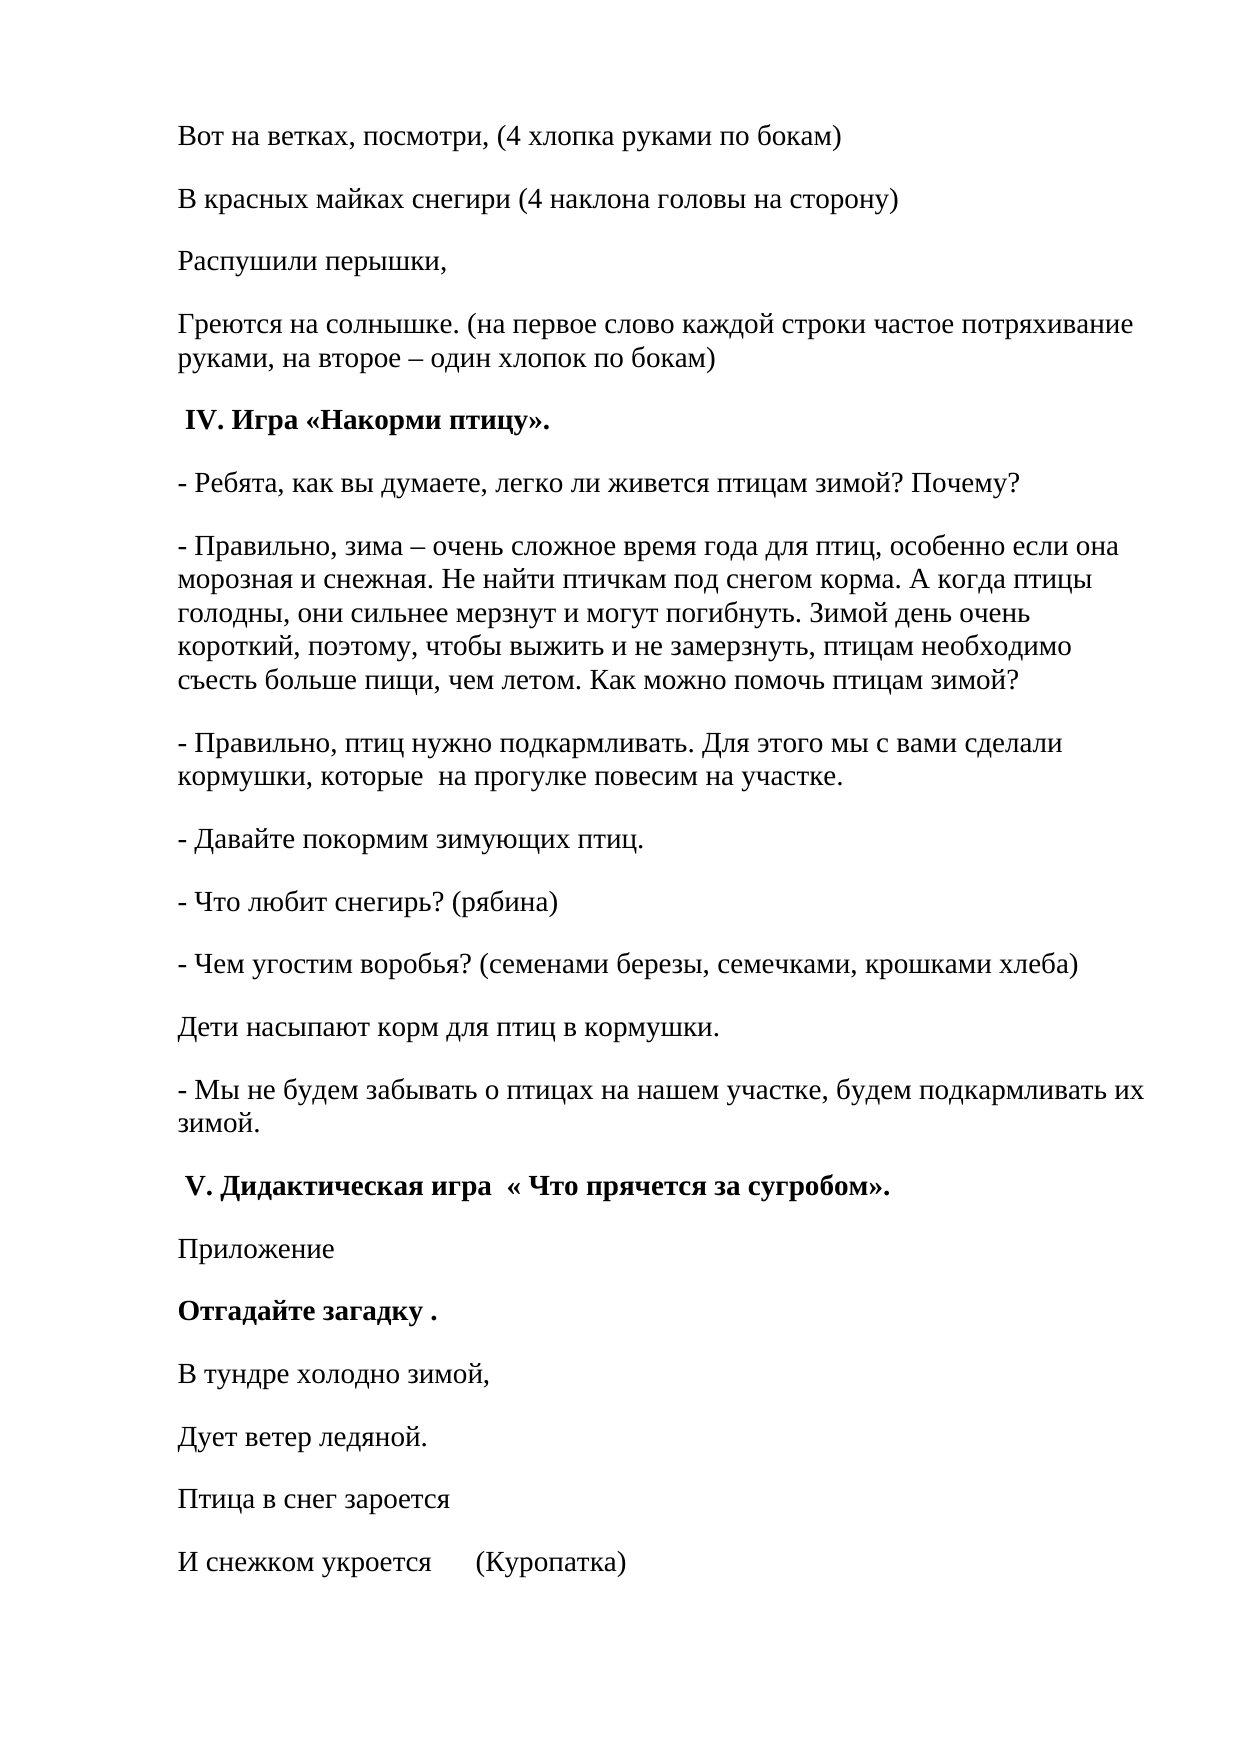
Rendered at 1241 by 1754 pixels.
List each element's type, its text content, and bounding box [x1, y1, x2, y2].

text V. Дидактическая игра « Что прячется за сугробом». [177, 1168, 1152, 1202]
text - Правильно, зима – очень сложное время года для птиц, особенно если она морозная и снежная. Не найти птичкам под снегом корма. А когда птицы голодны, они сильнее мерзнут и могут погибнуть. Зимой день очень короткий, поэтому, чтобы выжить и не замерзнуть, птицам необходимо съесть больше пищи, чем летом. Как можно помочь птицам зимой? [177, 528, 1152, 696]
text Отгадайте загадку . [177, 1293, 1152, 1327]
text Греются на солнышке. (на первое слово каждой строки частое потряхивание руками, на второе – один хлопок по бокам) [177, 306, 1152, 373]
text - Что любит снегирь? (рябина) [177, 884, 1152, 917]
text - Мы не будем забывать о птицах на нашем участке, будем подкармливать их зимой. [177, 1072, 1152, 1139]
text Вот на ветках, посмотри, (4 хлопка руками по бокам) [177, 118, 1152, 152]
text - Давайте покормим зимующих птиц. [177, 821, 1152, 854]
text Птица в снег зароется [177, 1482, 1152, 1515]
text Дует ветер ледяной. [177, 1419, 1152, 1452]
text Приложение [177, 1231, 1152, 1264]
text - Правильно, птиц нужно подкармливать. Для этого мы с вами сделали кормушки, которые на прогулке повесим на участке. [177, 725, 1152, 792]
text - Чем угостим воробья? (семенами березы, семечками, крошками хлеба) [177, 946, 1152, 980]
text IV. Игра «Накорми птицу». [177, 402, 1152, 436]
text Дети насыпают корм для птиц в кормушки. [177, 1009, 1152, 1043]
text - Ребята, как вы думаете, легко ли живется птицам зимой? Почему? [177, 465, 1152, 499]
text И снежком укроется (Куропатка) [177, 1544, 1152, 1578]
text Распушили перышки, [177, 243, 1152, 277]
text В красных майках снегири (4 наклона головы на сторону) [177, 181, 1152, 214]
text В тундре холодно зимой, [177, 1356, 1152, 1390]
